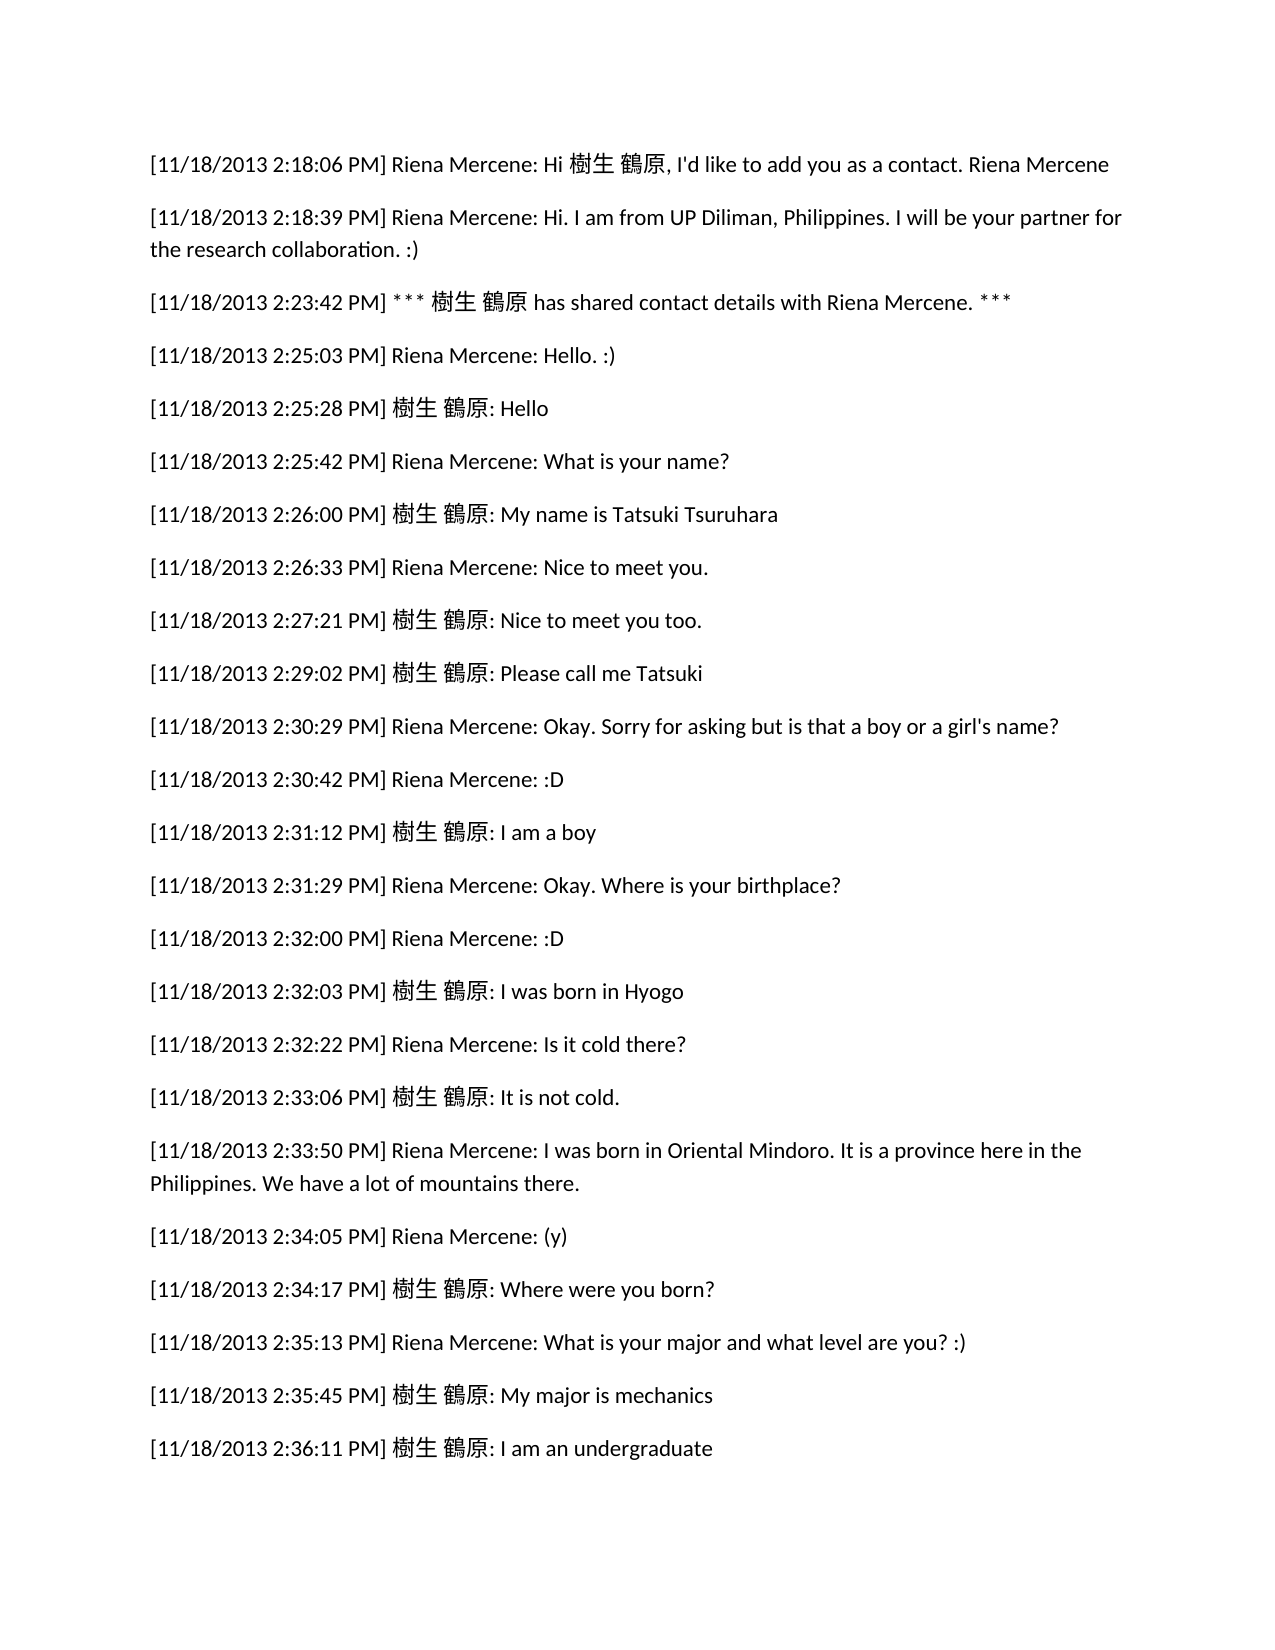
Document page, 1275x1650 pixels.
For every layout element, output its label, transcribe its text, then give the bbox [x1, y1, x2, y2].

text [11/18/2013 2:34:17 PM] 樹生 鶴原: Where were you born? [150, 1275, 1125, 1303]
text [11/18/2013 2:35:13 PM] Riena Mercene: What is your major and what level are you? :) [150, 1328, 1125, 1356]
text [11/18/2013 2:32:00 PM] Riena Mercene: :D [150, 924, 1125, 952]
text [11/18/2013 2:30:42 PM] Riena Mercene: :D [150, 765, 1125, 793]
text [11/18/2013 2:31:12 PM] 樹生 鶴原: I am a boy [150, 818, 1125, 846]
text [11/18/2013 2:29:02 PM] 樹生 鶴原: Please call me Tatsuki [150, 659, 1125, 687]
text [11/18/2013 2:25:42 PM] Riena Mercene: What is your name? [150, 447, 1125, 475]
text [11/18/2013 2:34:05 PM] Riena Mercene: (y) [150, 1222, 1125, 1250]
text [11/18/2013 2:26:33 PM] Riena Mercene: Nice to meet you. [150, 553, 1125, 581]
text [11/18/2013 2:35:45 PM] 樹生 鶴原: My major is mechanics [150, 1381, 1125, 1409]
text [11/18/2013 2:25:28 PM] 樹生 鶴原: Hello [150, 394, 1125, 422]
text [11/18/2013 2:32:22 PM] Riena Mercene: Is it cold there? [150, 1031, 1125, 1058]
text [11/18/2013 2:33:50 PM] Riena Mercene: I was born in Oriental Mindoro. It is a province here in the Philippines. We have a lot of mountains there. [150, 1137, 1125, 1197]
text [11/18/2013 2:27:21 PM] 樹生 鶴原: Nice to meet you too. [150, 606, 1125, 634]
text [11/18/2013 2:30:29 PM] Riena Mercene: Okay. Sorry for asking but is that a boy or a girl's name? [150, 712, 1125, 740]
text [11/18/2013 2:33:06 PM] 樹生 鶴原: It is not cold. [150, 1083, 1125, 1112]
text [11/18/2013 2:23:42 PM] *** 樹生 鶴原 has shared contact details with Riena Mercene. *** [150, 288, 1125, 316]
text [11/18/2013 2:31:29 PM] Riena Mercene: Okay. Where is your birthplace? [150, 871, 1125, 899]
text [11/18/2013 2:18:39 PM] Riena Mercene: Hi. I am from UP Diliman, Philippines. I will be your partner for the research collaboration. :) [150, 203, 1125, 263]
text [11/18/2013 2:26:00 PM] 樹生 鶴原: My name is Tatsuki Tsuruhara [150, 500, 1125, 528]
text [11/18/2013 2:18:06 PM] Riena Mercene: Hi 樹生 鶴原, I'd like to add you as a contact. Riena Mercene [150, 150, 1125, 178]
text [11/18/2013 2:25:03 PM] Riena Mercene: Hello. :) [150, 341, 1125, 369]
text [11/18/2013 2:32:03 PM] 樹生 鶴原: I was born in Hyogo [150, 977, 1125, 1006]
text [11/18/2013 2:36:11 PM] 樹生 鶴原: I am an undergraduate [150, 1434, 1125, 1462]
